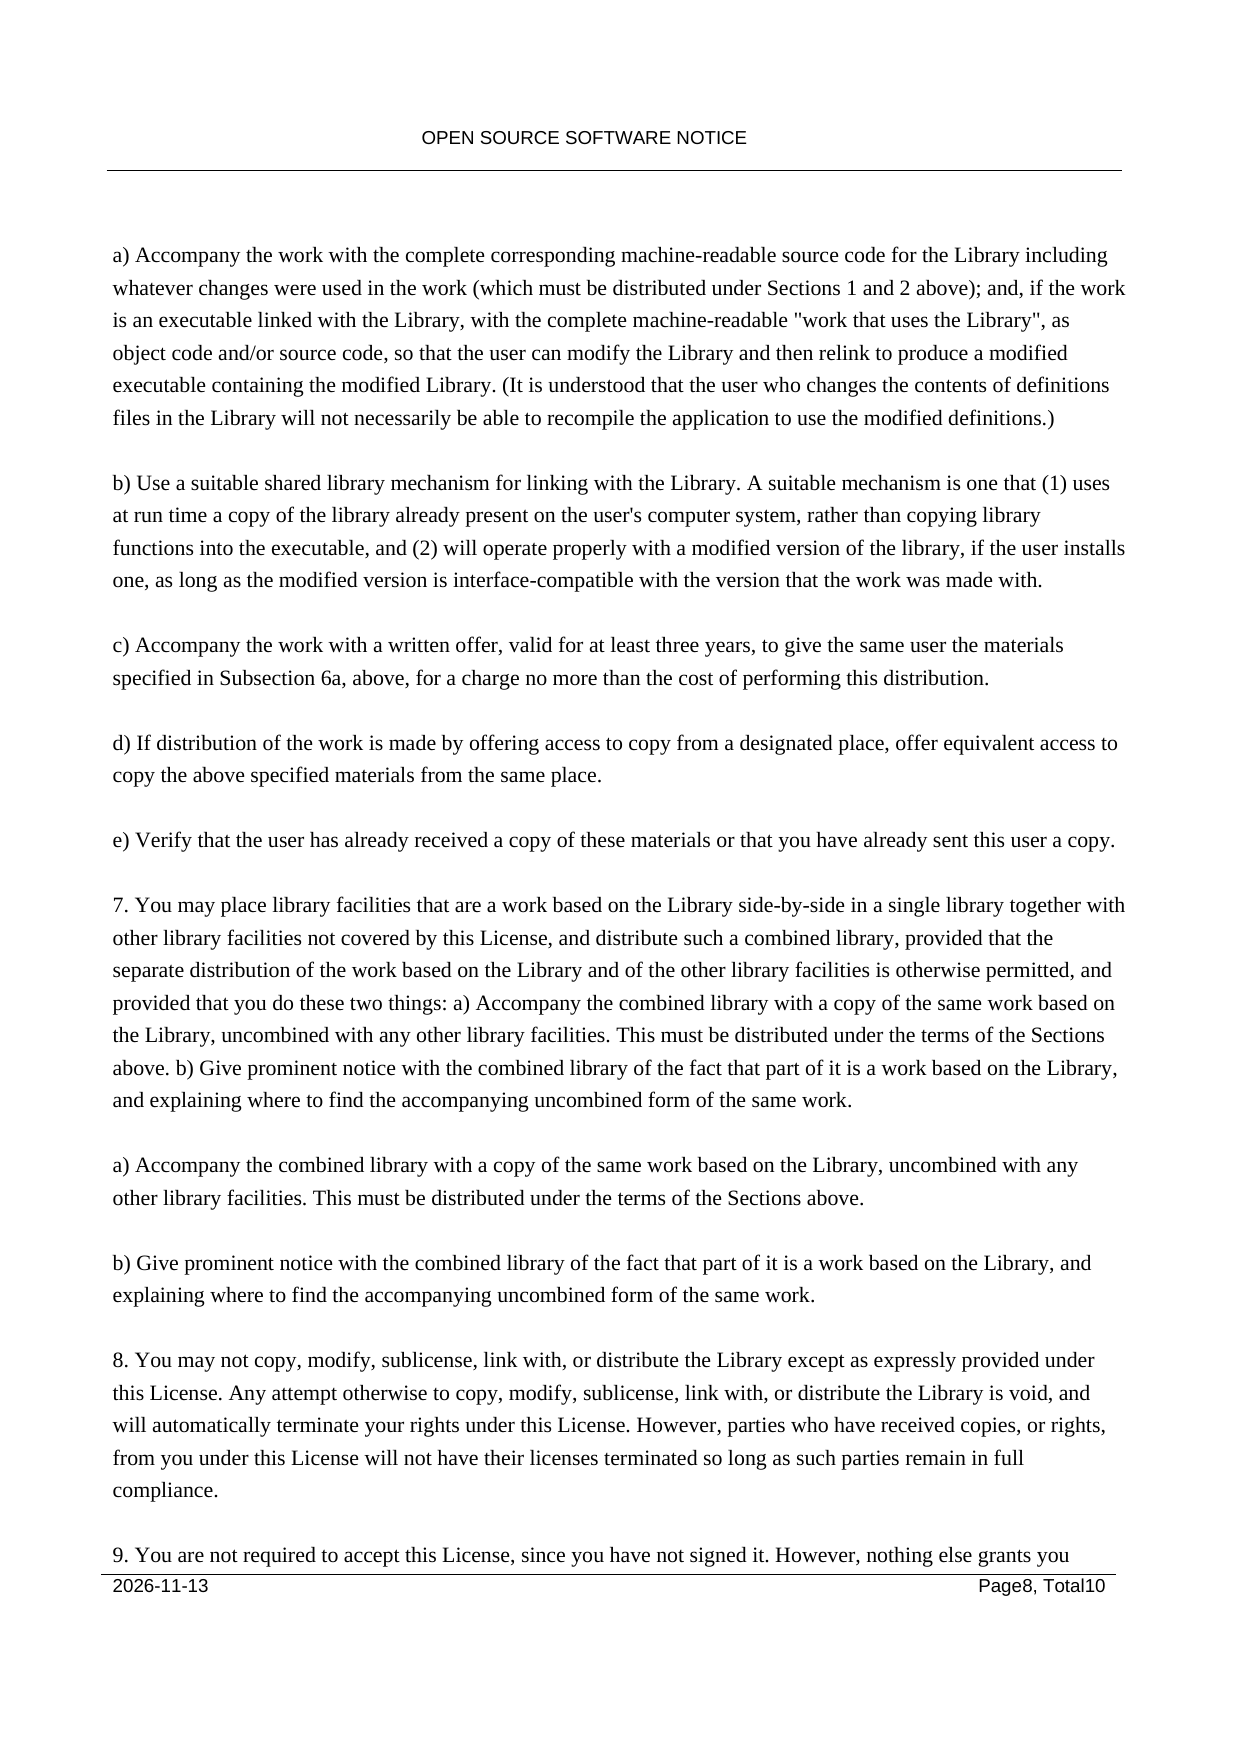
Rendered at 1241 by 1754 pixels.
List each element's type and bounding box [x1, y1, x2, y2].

text [112, 206, 1128, 1571]
